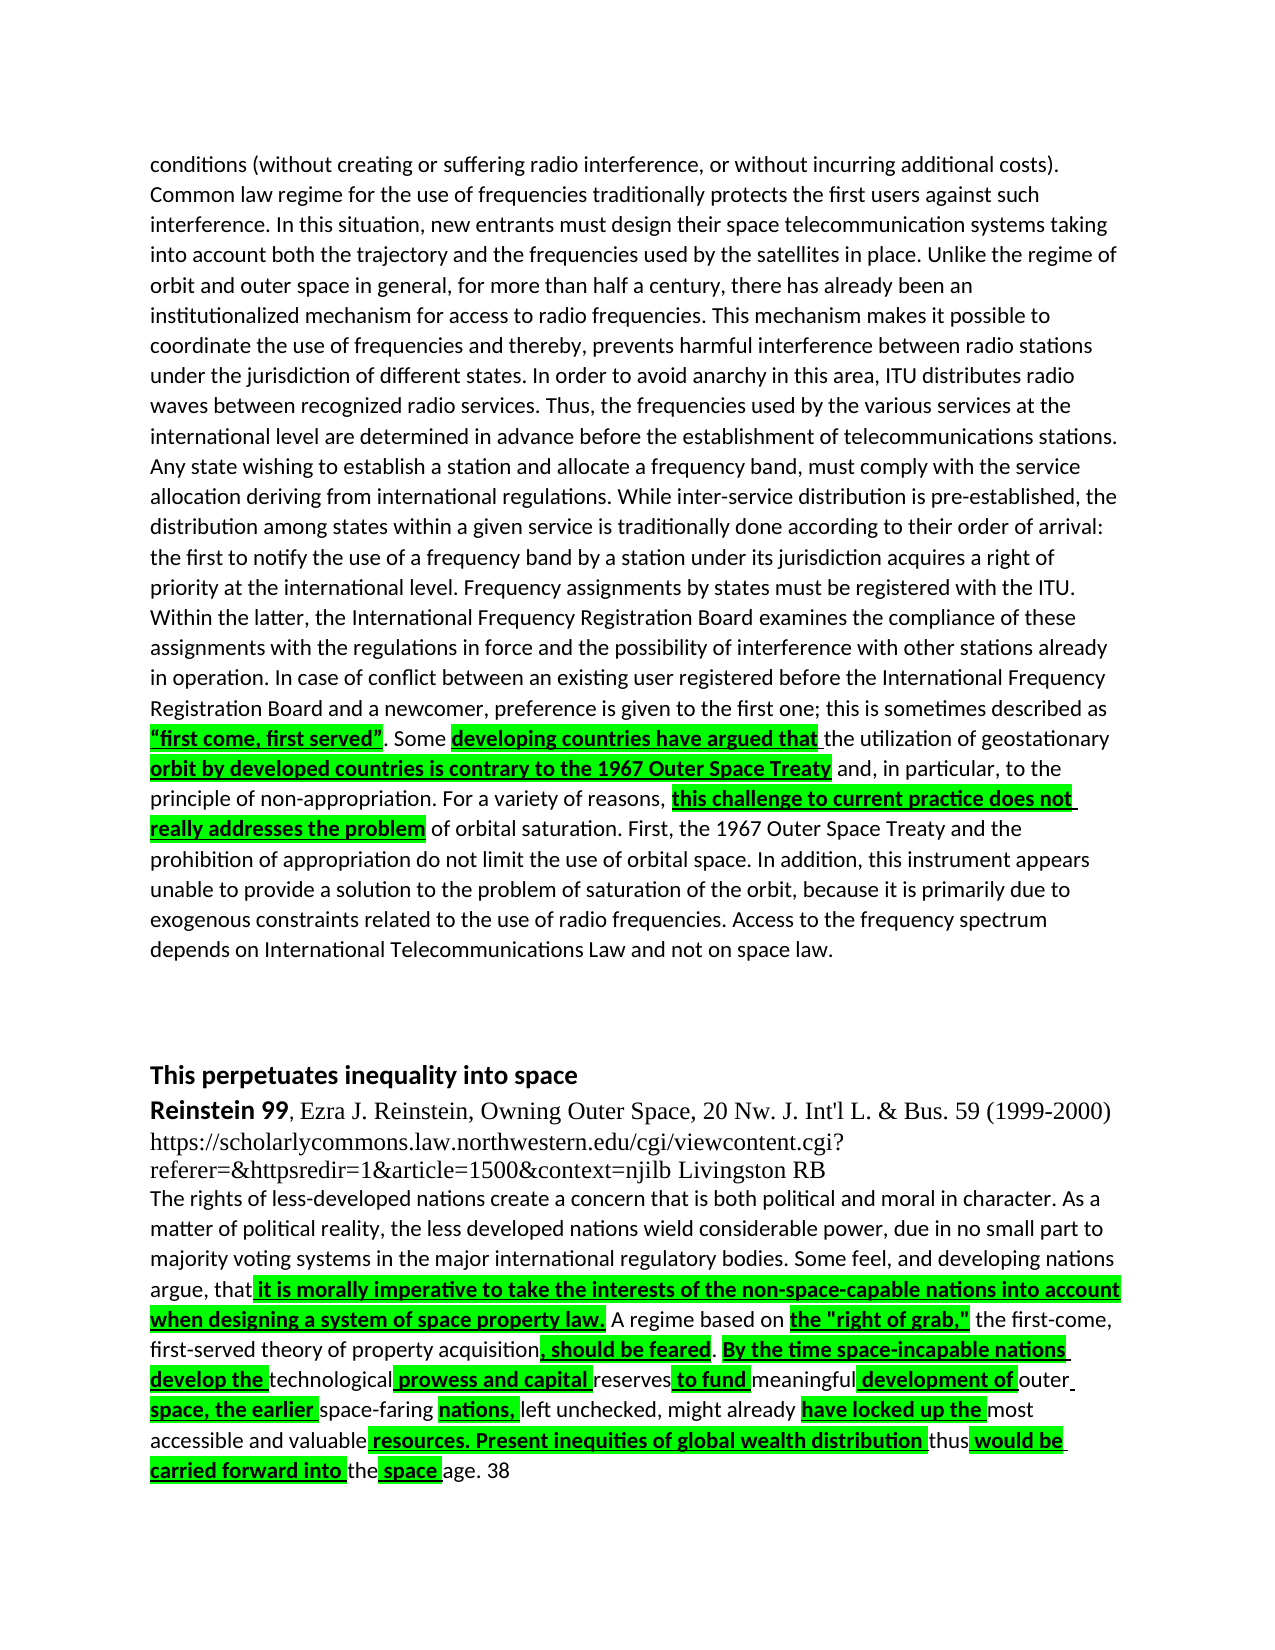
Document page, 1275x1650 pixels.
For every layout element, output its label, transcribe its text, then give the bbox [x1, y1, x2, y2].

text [150, 150, 1125, 963]
text The rights of less-developed nations create a concern that is both political and moral in character. As a matter of political reality, the less developed nations wield considerable power, due in no small part to majority voting systems in the major international regulatory bodies. Some feel, and developing nations argue, that it is morally imperative to take the interests of the non-space-capable nations into account when designing a system of space property law. A regime based on the "right of grab," the first-come, first-served theory of property acquisition, should be feared. By the time space-incapable nations develop the technological prowess and capital reserves to fund meaningful development of outer space, the earlier space-faring nations, left unchecked, might already have locked up the most accessible and valuable resources. Present inequities of global wealth distribution thus would be carried forward into the space age. 38 [150, 1184, 1125, 1484]
text Reinstein 99, Ezra J. Reinstein, Owning Outer Space, 20 Nw. J. Int'l L. & Bus. 59 (1999-2000) https://scholarlycommons.law.northwestern.edu/cgi/viewcontent.cgi?referer=&httpsredir=1&article=1500&context=njilb Livingston RB [150, 1093, 1125, 1184]
subtitle This perpetuates inequality into space [150, 1058, 1125, 1091]
